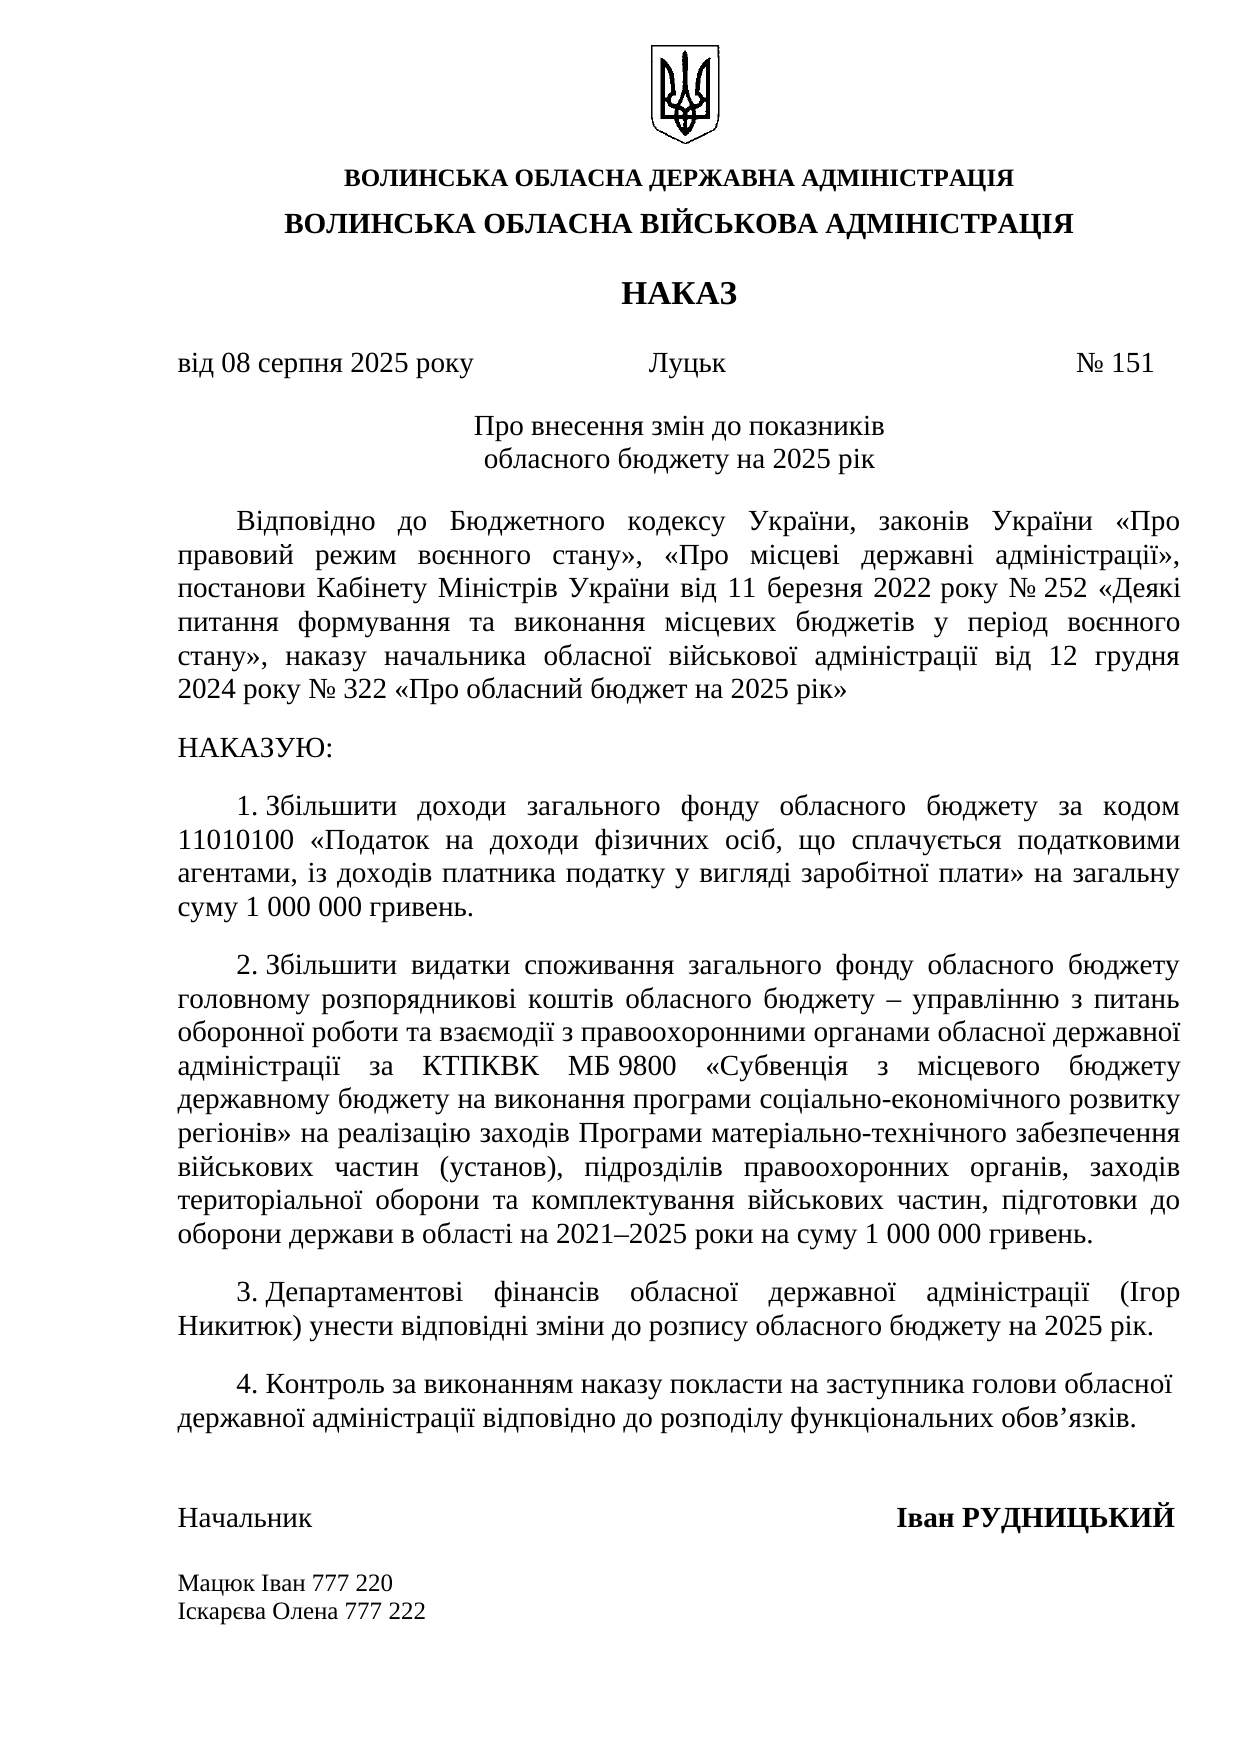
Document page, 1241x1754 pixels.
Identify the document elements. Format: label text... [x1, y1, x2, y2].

text Іскарєва Олена 777 222 [177, 1596, 1181, 1625]
text НАКАЗ [177, 273, 1181, 312]
text Про внесення змін до показників [177, 408, 1181, 441]
text 1. Збільшити доходи загального фонду обласного бюджету за кодом 11010100 «Податок на доходи фізичних осіб, що сплачується податковими агентами, із доходів платника податку у вигляді заробітної плати» на загальну суму 1 000 000 гривень. [177, 788, 1181, 922]
text ВОЛИНСЬКА ОБЛАСНА ВІЙСЬКОВА АДМІНІСТРАЦІЯ [177, 206, 1181, 240]
picture [650, 44, 720, 144]
text Начальник Іван РУДНИЦЬКИЙ [177, 1501, 1181, 1534]
text Відповідно до Бюджетного кодексу України, законів України «Про правовий режим воєнного стану», «Про місцеві державні адміністрації», постанови Кабінету Міністрів України від 11 березня 2022 року № 252 «Деякі питання формування та виконання місцевих бюджетів у період воєнного стану», наказу начальника обласної військової адміністрації від 12 грудня 2024 року № 322 «Про обласний бюджет на 2025 рік» [177, 503, 1181, 705]
text 2. Збільшити видатки споживання загального фонду обласного бюджету головному розпорядникові коштів обласного бюджету – управлінню з питань оборонної роботи та взаємодії з правоохоронними органами обласної державної адміністрації за КТПКВК МБ 9800 «Субвенція з місцевого бюджету державному бюджету на виконання програми соціально-економічного розвитку регіонів» на реалізацію заходів Програми матеріально-технічного забезпечення військових частин (установ), підрозділів правоохоронних органів, заходів територіальної оборони та комплектування військових частин, підготовки до оборони держави в області на 2021–2025 роки на суму 1 000 000 гривень. [177, 947, 1181, 1249]
text Мацюк Іван 777 220 [177, 1568, 1181, 1596]
text НАКАЗУЮ: [177, 730, 1181, 763]
subtitle ВОЛИНСЬКА ОБЛАСНА ДЕРЖАВНА АДМІНІСТРАЦІЯ [177, 163, 1181, 192]
text обласного бюджету на 2025 рік [177, 441, 1181, 475]
text 4. Контроль за виконанням наказу покласти на заступника голови обласної державної адміністрації відповідно до розподілу функціональних обов’язків. [177, 1366, 1181, 1433]
text 3. Департаментові фінансів обласної державної адміністрації (Ігор Никитюк) унести відповідні зміни до розпису обласного бюджету на 2025 рік. [177, 1274, 1181, 1341]
text від 08 серпня 2025 року Луцьк № 151 [177, 345, 1181, 379]
